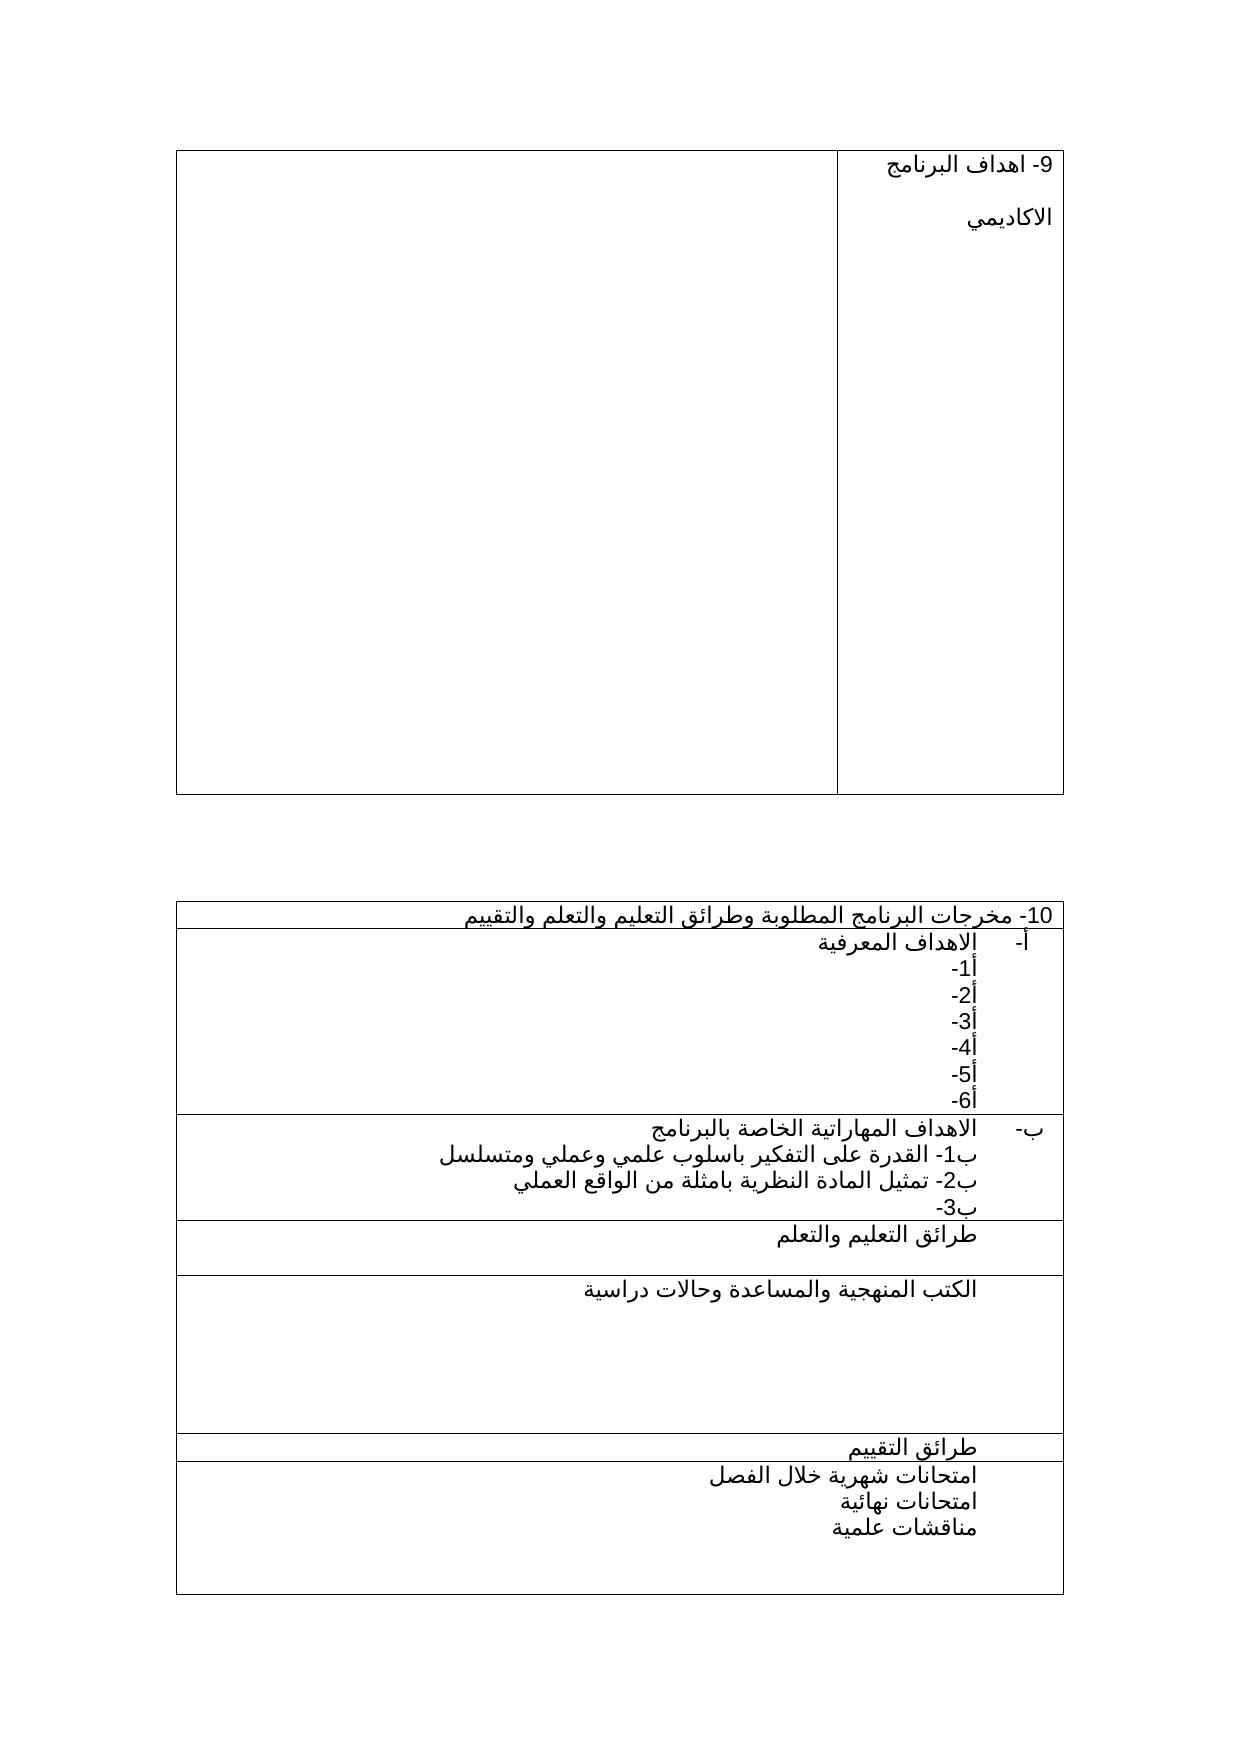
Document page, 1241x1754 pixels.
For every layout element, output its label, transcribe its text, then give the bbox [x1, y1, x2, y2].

table_cell امتحانات شهرية خلال الفصل امتحانات نهائية مناقشات علمية [177, 1462, 1063, 1594]
table_cell الاهداف المهاراتية الخاصة بالبرنامج ب1- القدرة على التفكير باسلوب علمي وعملي ومتسلسل ب2- تمثيل المادة النظرية بامثلة من الواقع العملي ب3- [177, 1115, 1063, 1220]
table_cell طرائق التقييم [177, 1434, 1063, 1461]
table_header 10- مخرجات البرنامج المطلوبة وطرائق التعليم والتعلم والتقييم [177, 902, 1063, 928]
table_cell الكتب المنهجية والمساعدة وحالات دراسية [177, 1276, 1063, 1433]
table_cell طرائق التعليم والتعلم [177, 1221, 1063, 1275]
table_cell 9- اهداف البرنامج الاكاديمي [838, 151, 1063, 793]
table_cell [177, 151, 837, 793]
table_cell الاهداف المعرفية أ1- أ2- أ3- أ4- أ5- أ6- [177, 929, 1063, 1113]
